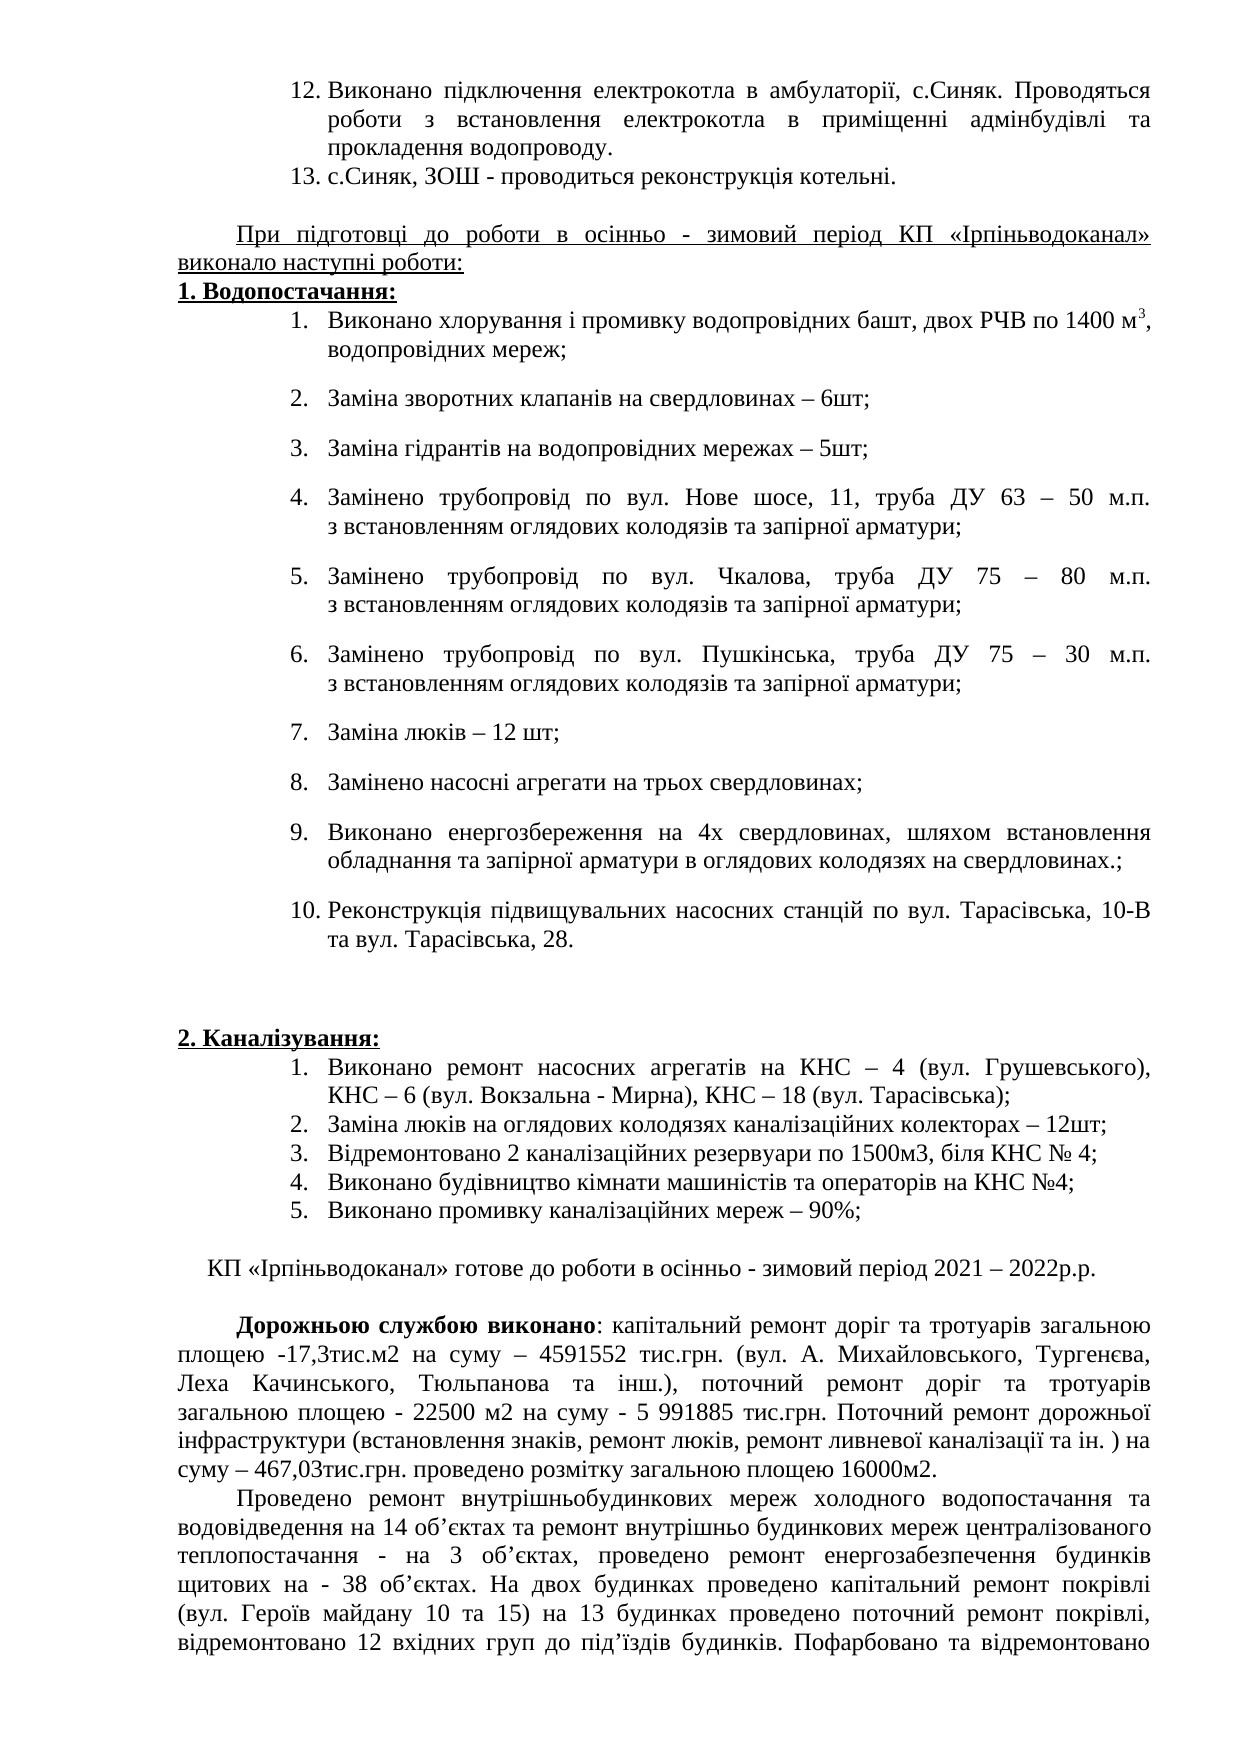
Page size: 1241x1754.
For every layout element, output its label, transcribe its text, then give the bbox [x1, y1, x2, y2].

list Замінено трубопровід по вул. Чкалова, труба ДУ 75 – 80 м.п. з встановленням оглядових колодязів та запірної арматури; [290, 561, 1152, 618]
list Заміна гідрантів на водопровідних мережах – 5шт; [290, 433, 1152, 462]
list Реконструкція підвищувальних насосних станцій по вул. Тарасівська, 10-В та вул. Тарасівська, 28. [290, 895, 1152, 952]
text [177, 1483, 1152, 1655]
list Заміна люків на оглядових колодязях каналізаційних колекторах – 12шт; [290, 1109, 1152, 1138]
list Замінено насосні агрегати на трьох свердловинах; [290, 767, 1152, 796]
list Виконано підключення електрокотла в амбулаторії, с.Синяк. Проводяться роботи з встановлення електрокотла в приміщенні адмінбудівлі та прокладення водопроводу. [290, 75, 1152, 161]
list Заміна люків – 12 шт; [290, 717, 1152, 746]
list Заміна зворотних клапанів на свердловинах – 6шт; [290, 383, 1152, 412]
list Відремонтовано 2 каналізаційних резервуари по 1500м3, біля КНС № 4; [290, 1138, 1152, 1167]
list Замінено трубопровід по вул. Нове шосе, 11, труба ДУ 63 – 50 м.п. з встановленням оглядових колодязів та запірної арматури; [290, 482, 1152, 540]
text 1. Водопостачання: [177, 276, 1152, 305]
list с.Синяк, ЗОШ - проводиться реконструкція котельні. [290, 161, 1152, 190]
text Дорожньою службою виконано: капітальний ремонт доріг та тротуарів загальною площею -17,3тис.м2 на суму – 4591552 тис.грн. (вул. А. Михайловського, Тургенєва, Леха Качинського, Тюльпанова та інш.), поточний ремонт доріг та тротуарів загальною площею - 22500 м2 на суму - 5 991885 тис.грн. Поточний ремонт дорожньої інфраструктури (встановлення знаків, ремонт люків, ремонт ливневої каналізації та ін. ) на суму – 467,03тис.грн. проведено розмітку загальною площею 16000м2. [177, 1310, 1152, 1483]
text 2. Каналізування: [177, 1023, 1152, 1052]
list Виконано ремонт насосних агрегатів на КНС – 4 (вул. Грушевського), КНС – 6 (вул. Вокзальна - Мирна), КНС – 18 (вул. Тарасівська); [290, 1052, 1152, 1109]
list Замінено трубопровід по вул. Пушкінська, труба ДУ 75 – 30 м.п. з встановленням оглядових колодязів та запірної арматури; [290, 639, 1152, 697]
text При підготовці до роботи в осінньо - зимовий період КП «Ірпіньводоканал» виконало наступні роботи: [177, 219, 1152, 276]
list Виконано хлорування і промивку водопровідних башт, двох РЧВ по 1400 м3, водопровідних мереж; [290, 305, 1152, 362]
text КП «Ірпіньводоканал» готове до роботи в осінньо - зимовий період 2021 – 2022р.р. [177, 1253, 1152, 1282]
list Виконано будівництво кімнати машиністів та операторів на КНС №4; [290, 1167, 1152, 1195]
list Виконано промивку каналізаційних мереж – 90%; [290, 1195, 1152, 1224]
list Виконано енергозбереження на 4х свердловинах, шляхом встановлення обладнання та запірної арматури в оглядових колодязях на свердловинах.; [290, 817, 1152, 874]
